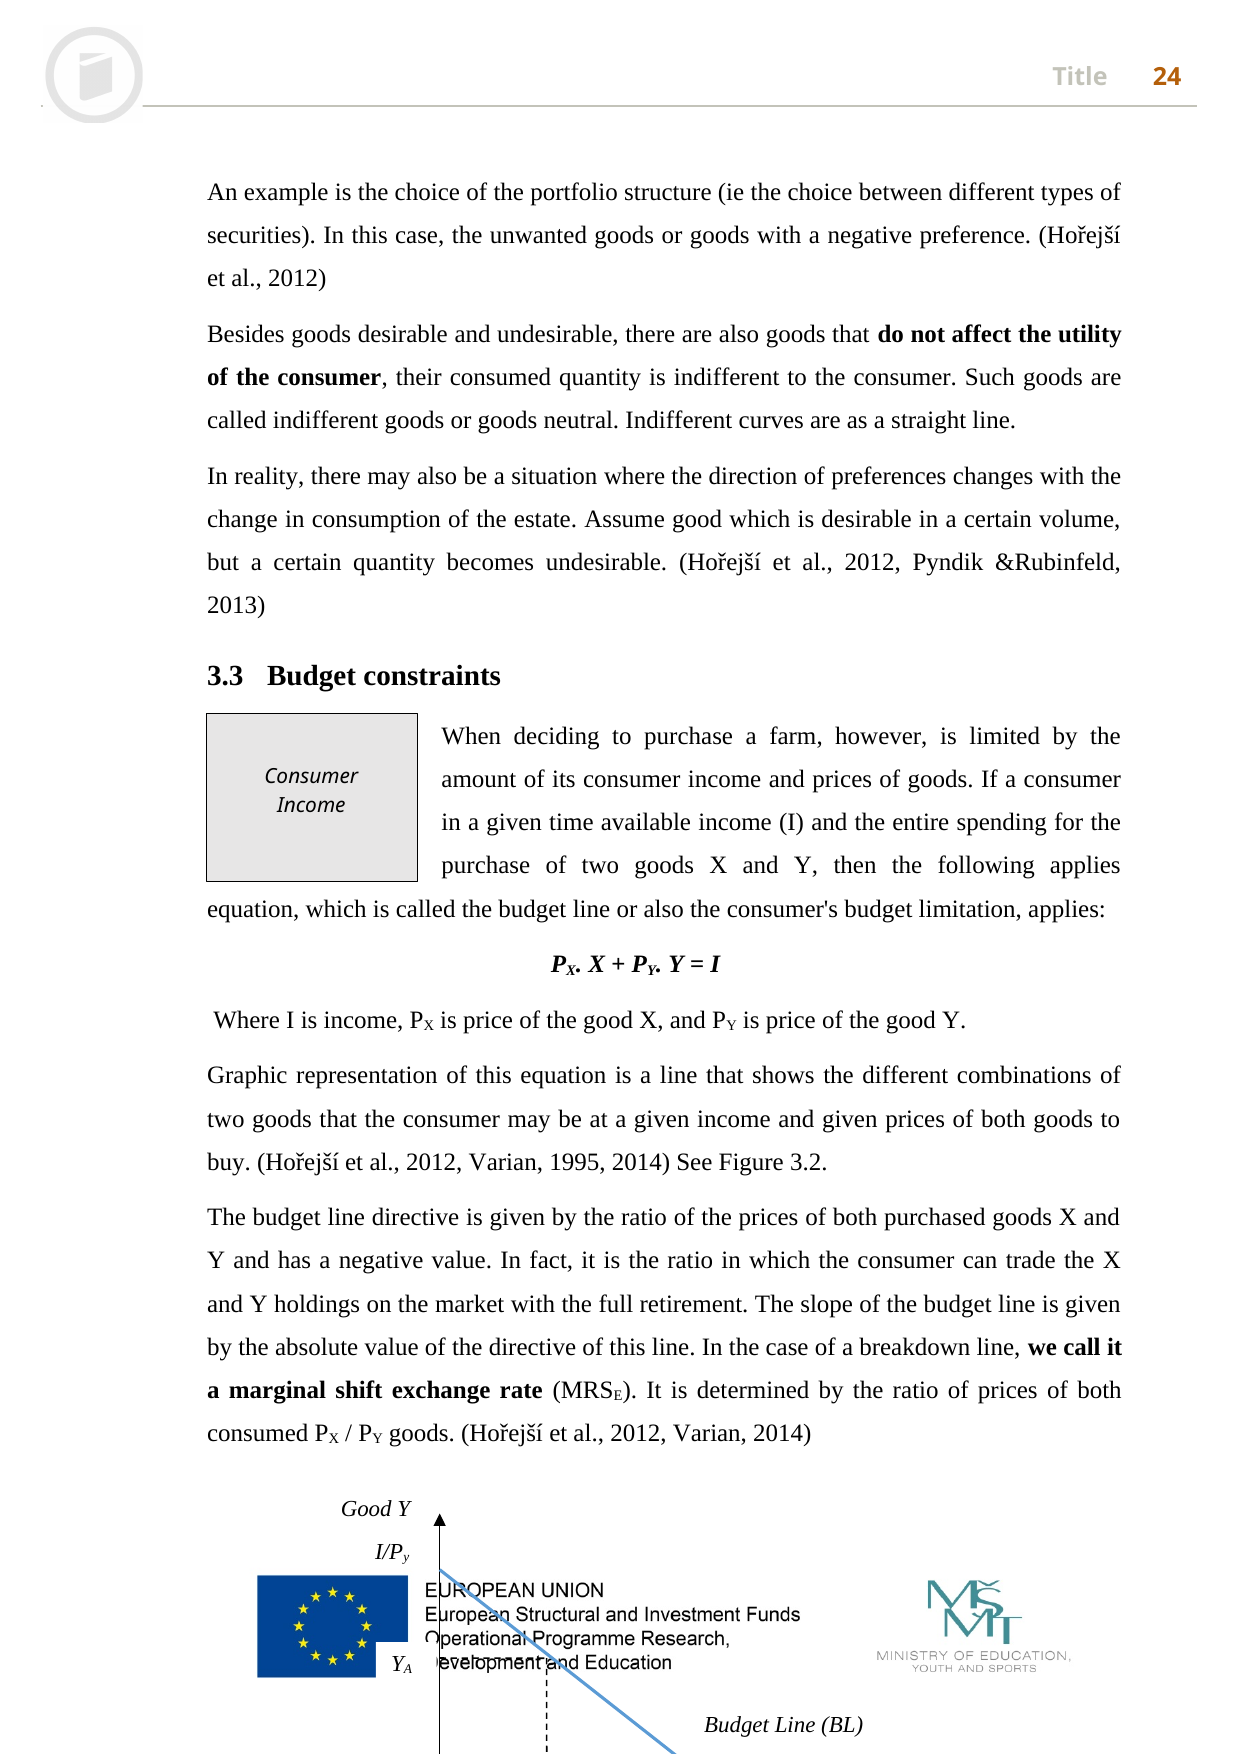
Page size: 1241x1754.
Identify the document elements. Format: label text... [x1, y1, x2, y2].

text In reality, there may also be a situation where the direction of preferences changes with the change in consumption of the estate. Assume good which is desirable in a certain volume, but a certain quantity becomes undesirable. (Hořejší et al., 2012, Pyndik &Rubinfeld, 2013) [207, 461, 1122, 619]
text Graphic representation of this equation is a line that shows the different combinations of two goods that the consumer may be at a given income and given prices of both goods to buy. (Hořejší et al., 2012, Varian, 1995, 2014) See Figure 3.2. [207, 1061, 1122, 1176]
text PX. X + PY. Y = I [207, 949, 1122, 978]
text Besides goods desirable and undesirable, there are also goods that do not affect the utility of the consumer, their consumed quantity is indifferent to the consumer. Such goods are called indifferent goods or goods neutral. Indifferent curves are as a straight line. [207, 319, 1122, 434]
picture [440, 1573, 637, 1728]
picture [440, 1524, 1121, 1728]
text Where I is income, PX is price of the good X, and PY is price of the good Y. [207, 1005, 1122, 1034]
text When deciding to purchase a farm, however, is limited by the amount of its consumer income and prices of goods. If a consumer in a given time available income (I) and the entire spending for the purchase of two goods X and Y, then the following applies equation, which is called the budget line or also the consumer's budget limitation, applies: [207, 721, 1122, 922]
picture [206, 1524, 439, 1728]
subtitle Budget constraints [207, 658, 1122, 692]
text The budget line directive is given by the ratio of the prices of both purchased goods X and Y and has a negative value. In fact, it is the ratio in which the consumer can trade the X and Y holdings on the market with the full retirement. The slope of the budget line is given by the absolute value of the directive of this line. In the case of a breakdown line, we call it a marginal shift exchange rate (MRSE). It is determined by the ratio of prices of both consumed PX / PY goods. (Hořejší et al., 2012, Varian, 2014) [207, 1202, 1122, 1447]
